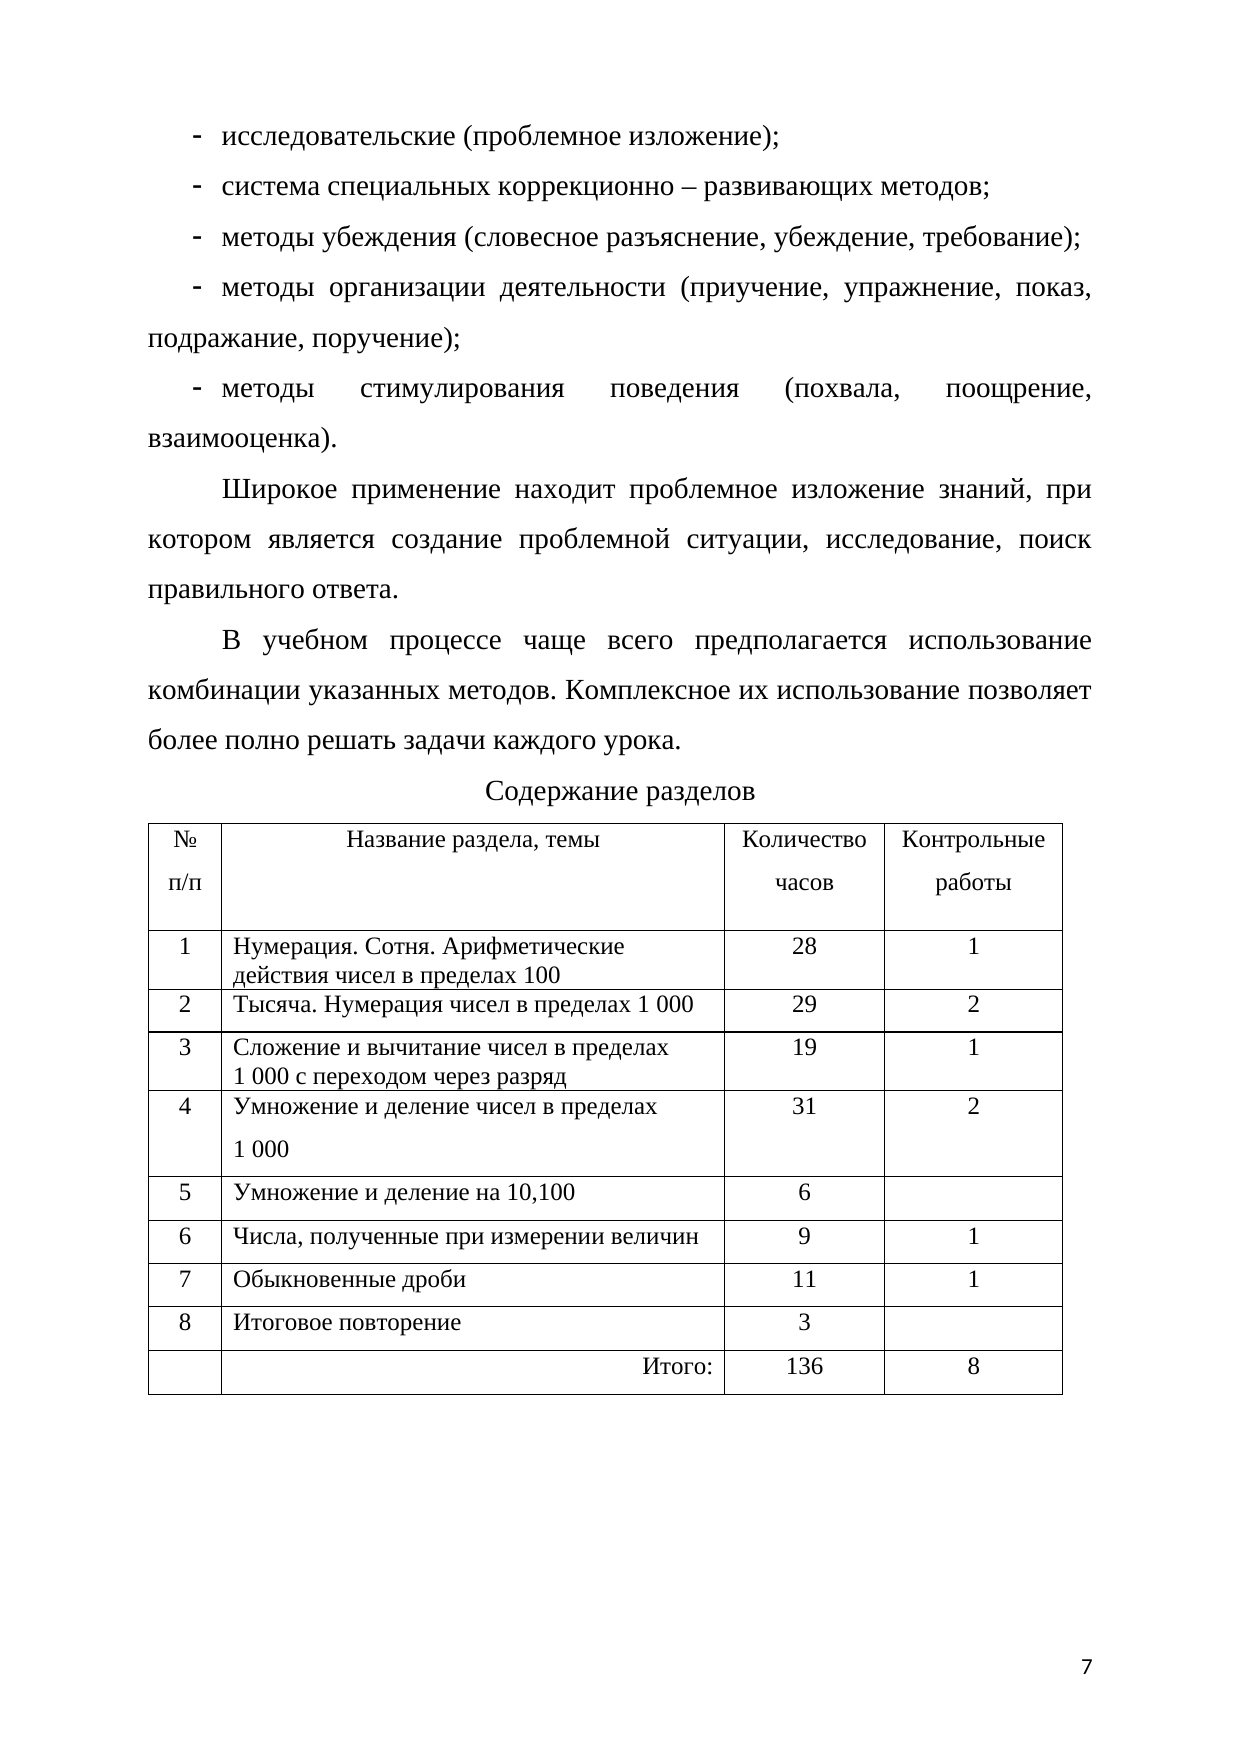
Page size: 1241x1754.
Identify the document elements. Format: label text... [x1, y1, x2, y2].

table_cell 2 [885, 990, 1062, 1031]
table_cell 2 [149, 990, 221, 1031]
table_cell Тысяча. Нумерация чисел в пределах 1 000 [222, 990, 724, 1031]
table_cell 7 [149, 1264, 221, 1306]
table_cell 8 [149, 1307, 221, 1350]
table_cell 29 [725, 990, 884, 1031]
table_cell Умножение и деление на 10,100 [222, 1177, 724, 1220]
table_cell 1 [149, 931, 221, 988]
table_cell 1 [885, 1033, 1062, 1090]
table_cell 136 [725, 1351, 884, 1394]
table_cell 4 [149, 1091, 221, 1176]
list методы стимулирования поведения (похвала, поощрение, взаимооценка). [148, 370, 1092, 454]
table_cell 1 [885, 1264, 1062, 1306]
table_cell 11 [725, 1264, 884, 1306]
table_header Количество часов [725, 824, 884, 930]
table_cell 5 [149, 1177, 221, 1220]
table_cell 3 [725, 1307, 884, 1350]
table_cell [149, 1351, 221, 1394]
table_cell 6 [149, 1221, 221, 1263]
table_cell Итого: [222, 1351, 724, 1394]
text Широкое применение находит проблемное изложение знаний, при котором является создание проблемной ситуации, исследование, поиск правильного ответа. [148, 471, 1092, 605]
table_cell [885, 1177, 1062, 1220]
table_cell 9 [725, 1221, 884, 1263]
list система специальных коррекционно – развивающих методов; [148, 168, 1092, 202]
table_cell 1 [885, 931, 1062, 988]
table_cell 3 [149, 1033, 221, 1090]
list методы убеждения (словесное разъяснение, убеждение, требование); [148, 219, 1092, 253]
table_cell Числа, полученные при измерении величин [222, 1221, 724, 1263]
table_cell 28 [725, 931, 884, 988]
table_cell 6 [725, 1177, 884, 1220]
table_cell Нумерация. Сотня. Арифметические действия чисел в пределах 100 [222, 931, 724, 988]
text Содержание разделов [148, 773, 1092, 806]
text В учебном процессе чаще всего предполагается использование комбинации указанных методов. Комплексное их использование позволяет более полно решать задачи каждого урока. [148, 622, 1092, 756]
table_cell 1 [885, 1221, 1062, 1263]
table_cell Обыкновенные дроби [222, 1264, 724, 1306]
table_cell 2 [885, 1091, 1062, 1176]
table_header Контрольные работы [885, 824, 1062, 930]
list исследовательские (проблемное изложение); [148, 118, 1092, 152]
table_cell Сложение и вычитание чисел в пределах 1 000 с переходом через разряд [222, 1033, 724, 1090]
table_cell Итоговое повторение [222, 1307, 724, 1350]
table_cell 19 [725, 1033, 884, 1090]
table_cell Умножение и деление чисел в пределах 1 000 [222, 1091, 724, 1176]
table_cell 31 [725, 1091, 884, 1176]
table_cell 8 [885, 1351, 1062, 1394]
table_header № п/п [149, 824, 221, 930]
table_cell [885, 1307, 1062, 1350]
list методы организации деятельности (приучение, упражнение, показ, подражание, поручение); [148, 269, 1092, 353]
table_header Название раздела, темы [222, 824, 724, 930]
